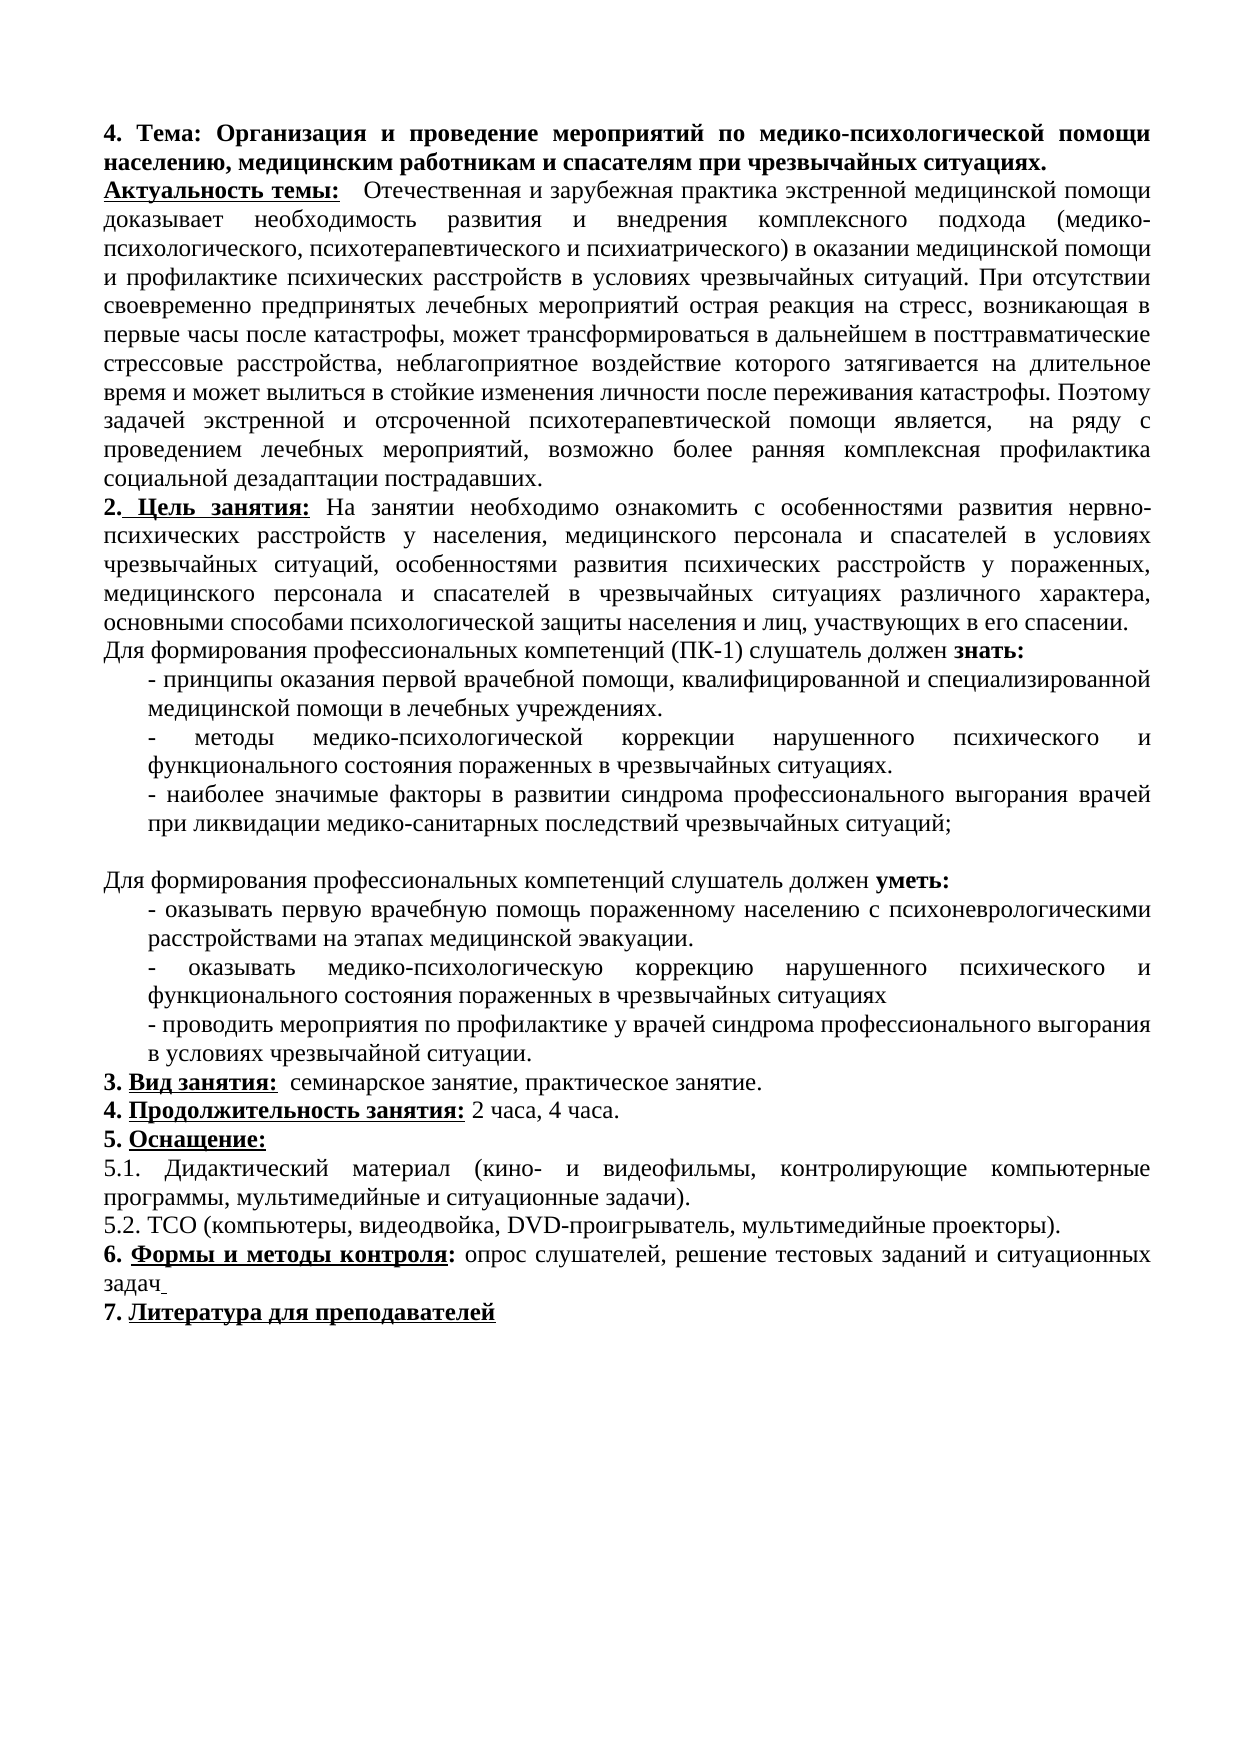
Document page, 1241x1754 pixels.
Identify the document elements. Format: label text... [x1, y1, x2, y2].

text 5. Оснащение: [103, 1124, 1152, 1153]
text - оказывать первую врачебную помощь пораженному населению с психоневрологическими расстройствами на этапах медицинской эвакуации. [148, 894, 1152, 952]
text 5.2. ТСО (компьютеры, видеодвойка, DVD-проигрыватель, мультимедийные проекторы). [103, 1211, 1152, 1239]
text 7. Литература для преподавателей [103, 1297, 1152, 1326]
text - принципы оказания первой врачебной помощи, квалифицированной и специализированной медицинской помощи в лечебных учреждениях. [148, 664, 1152, 722]
text Актуальность темы: Отечественная и зарубежная практика экстренной медицинской помощи доказывает необходимость развития и внедрения комплексного подхода (медико-психологического, психотерапевтического и психиатрического) в оказании медицинской помощи и профилактике психических расстройств в условиях чрезвычайных ситуаций. При отсутствии своевременно предпринятых лечебных мероприятий острая реакция на стресс, возникающая в первые часы после катастрофы, может трансформироваться в дальнейшем в посттравматические стрессовые расстройства, неблагоприятное воздействие которого затягивается на длительное время и может вылиться в стойкие изменения личности после переживания катастрофы. Поэтому задачей экстренной и отсроченной психотерапевтической помощи является, на ряду с проведением лечебных мероприятий, возможно более ранняя комплексная профилактика социальной дезадаптации пострадавших. [103, 176, 1152, 492]
text Для формирования профессиональных компетенций слушатель должен уметь: [103, 866, 1152, 894]
text - проводить мероприятия по профилактике у врачей синдрома профессионального выгорания в условиях чрезвычайной ситуации. [148, 1009, 1152, 1067]
text - наиболее значимые факторы в развитии синдрома профессионального выгорания врачей при ликвидации медико-санитарных последствий чрезвычайных ситуаций; [148, 779, 1152, 837]
text - методы медико-психологической коррекции нарушенного психического и функционального состояния пораженных в чрезвычайных ситуациях. [148, 722, 1152, 779]
text 6. Формы и методы контроля: опрос слушателей, решение тестовых заданий и ситуационных задач [103, 1239, 1152, 1297]
title 2. Цель занятия: На занятии необходимо ознакомить с особенностями развития нервно-психических расстройств у населения, медицинского персонала и спасателей в условиях чрезвычайных ситуаций, особенностями развития психических расстройств у пораженных, медицинского персонала и спасателей в чрезвычайных ситуациях различного характера, основными способами психологической защиты населения и лиц, участвующих в его спасении. [103, 492, 1152, 636]
text Для формирования профессиональных компетенций (ПК-1) слушатель должен знать: [103, 636, 1152, 664]
text 4. Тема: Организация и проведение мероприятий по медико-психологической помощи населению, медицинским работникам и спасателям при чрезвычайных ситуациях. [103, 118, 1152, 176]
text 5.1. Дидактический материал (кино- и видеофильмы, контролирующие компьютерные программы, мультимедийные и ситуационные задачи). [103, 1153, 1152, 1211]
text - оказывать медико-психологическую коррекцию нарушенного психического и функционального состояния пораженных в чрезвычайных ситуациях [148, 952, 1152, 1009]
text 4. Продолжительность занятия: 2 часа, 4 часа. [103, 1096, 1152, 1124]
text 3. Вид занятия: семинарское занятие, практическое занятие. [103, 1067, 1152, 1096]
